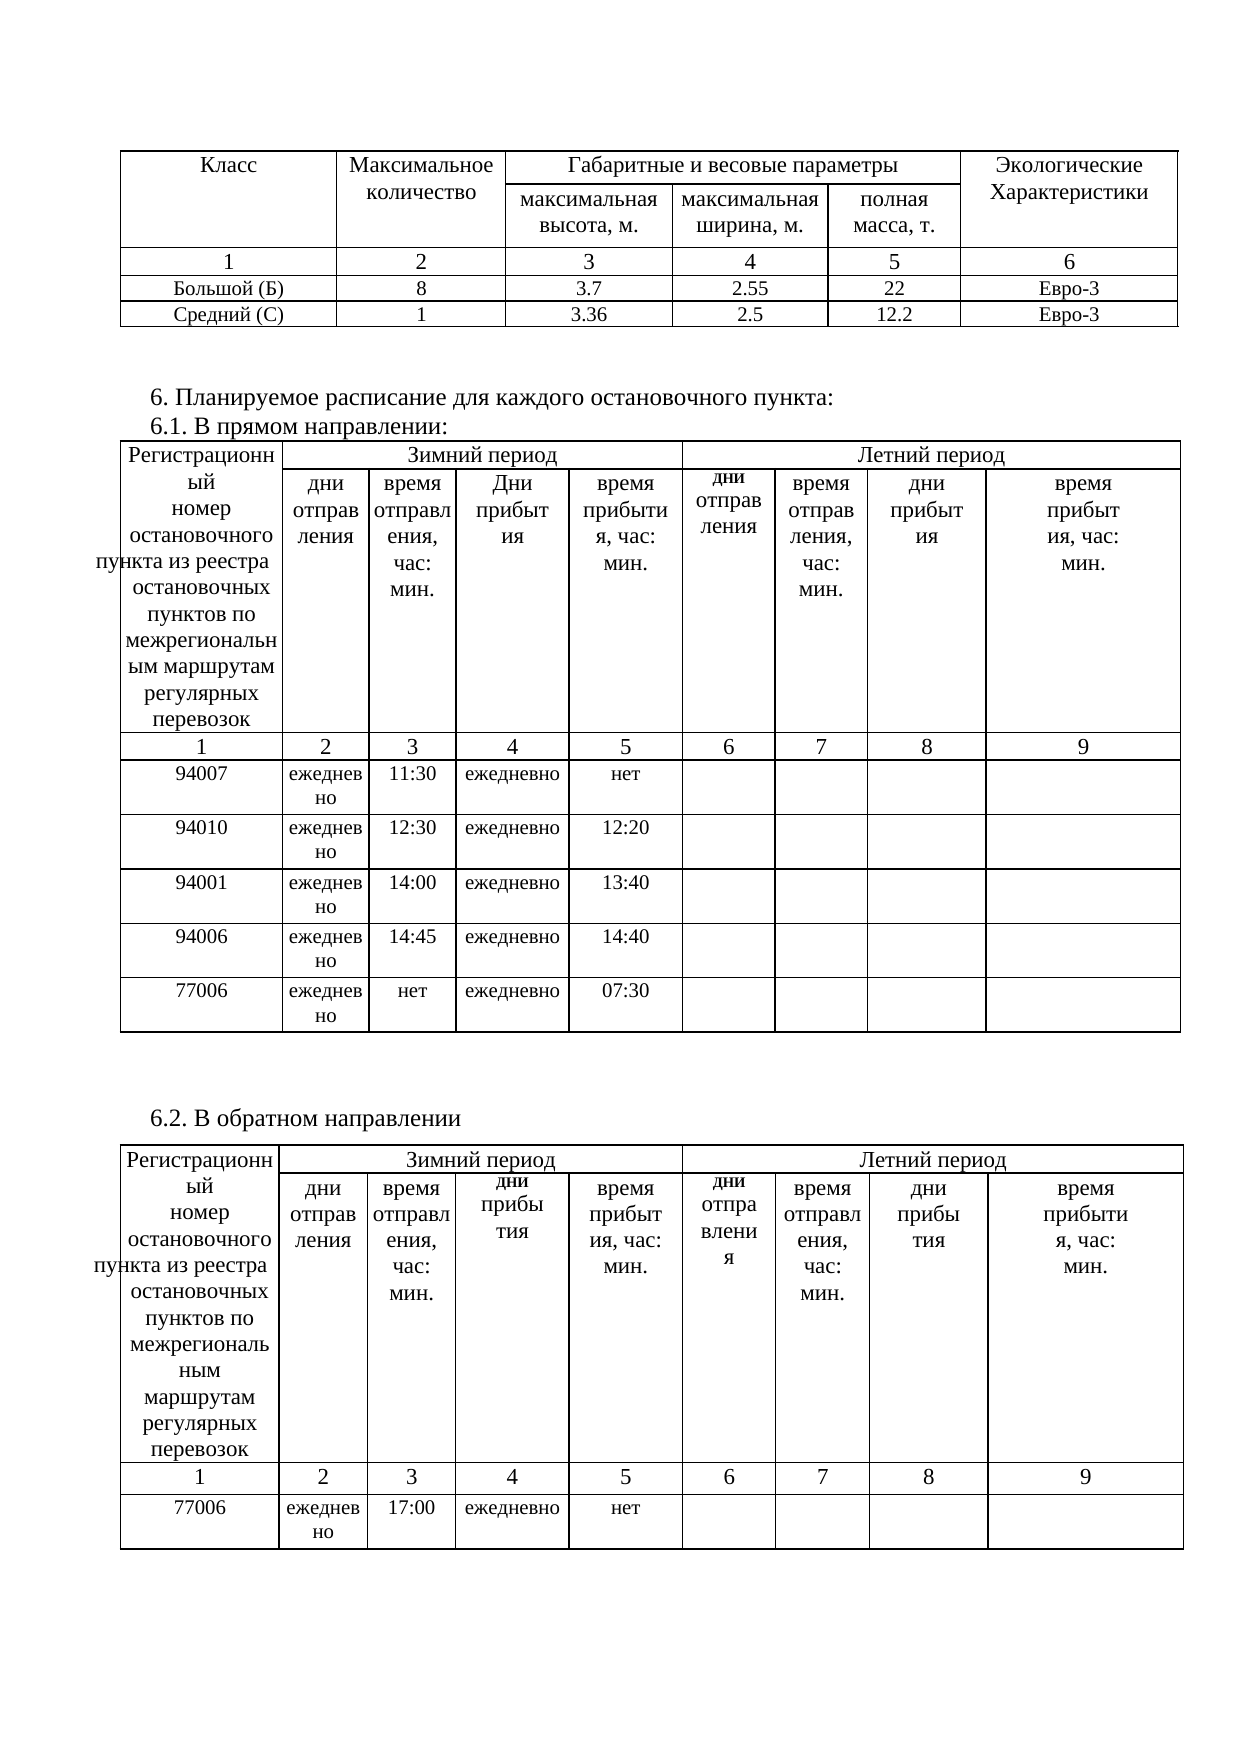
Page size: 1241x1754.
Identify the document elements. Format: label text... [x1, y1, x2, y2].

table_cell 13:40 [570, 870, 682, 922]
table_cell Средний (С) [121, 302, 336, 326]
table_header Зимний период [280, 1146, 682, 1172]
table_cell 12.2 [829, 302, 960, 326]
table_header Экологические Характеристики [961, 152, 1177, 247]
table_cell [683, 870, 774, 922]
table_cell 22 [829, 276, 960, 300]
table_cell [683, 815, 774, 868]
table_cell [776, 1495, 869, 1548]
table_header Летний период [683, 442, 1180, 468]
table_cell [683, 924, 774, 977]
table_cell [776, 815, 867, 868]
table_cell 1 [121, 248, 336, 274]
table_cell 8 [870, 1463, 987, 1494]
table_cell Большой (Б) [121, 276, 336, 300]
table_header Класс [121, 152, 336, 247]
table_cell ежедневно [280, 1495, 367, 1548]
table_cell максимальная ширина, м. [673, 185, 827, 247]
table_cell [776, 761, 867, 814]
table_cell время прибыти я, час: мин. [570, 470, 682, 731]
table_header Зимний период [283, 442, 682, 468]
table_cell 7 [776, 1463, 869, 1494]
table_cell 2 [280, 1463, 367, 1494]
table_header Регистрационный номер остановочного пункта из реестра остановочных пунктов по межрегиональным маршрутам регулярных перевозок [121, 442, 282, 731]
table_cell 3.36 [506, 302, 672, 326]
table_cell 2 [283, 733, 368, 759]
table_cell ежедневно [457, 978, 568, 1031]
table_cell время прибыт ия, час: мин. [987, 470, 1180, 731]
table_cell [987, 870, 1180, 922]
table_cell 3 [368, 1463, 455, 1494]
table_cell 4 [456, 1463, 568, 1494]
table_cell 2.55 [673, 276, 827, 300]
table_cell [683, 1495, 775, 1548]
table_cell нет [370, 978, 455, 1031]
table_cell ежедневно [456, 1495, 568, 1548]
table_cell [868, 761, 985, 814]
table_cell 1 [121, 733, 282, 759]
table_cell 77006 [121, 1495, 278, 1548]
table_cell 4 [673, 248, 827, 274]
table_cell [868, 870, 985, 922]
table_cell время отправл ения, час: мин. [776, 1174, 869, 1462]
table_cell дни прибы тия [870, 1174, 987, 1462]
table_cell [776, 870, 867, 922]
table_cell [868, 924, 985, 977]
table_cell максимальная высота, м. [506, 185, 672, 247]
table_cell [683, 761, 774, 814]
table_cell 5 [570, 1463, 682, 1494]
table_cell [776, 924, 867, 977]
table_cell нет [570, 761, 682, 814]
table_cell время отправл ения, час: мин. [370, 470, 455, 731]
table_cell [868, 815, 985, 868]
table_cell 4 [457, 733, 568, 759]
table_cell [868, 978, 985, 1031]
table_cell 6 [683, 1463, 775, 1494]
table_cell ежедневно [457, 761, 568, 814]
table_cell 5 [829, 248, 960, 274]
table_cell 8 [337, 276, 505, 300]
table_cell 2 [337, 248, 505, 274]
table_cell время прибыти я, час: мин. [989, 1174, 1183, 1462]
table_cell 77006 [121, 978, 282, 1031]
table_cell ежедневно [283, 815, 368, 868]
table_cell ДНИ отпра влени я [683, 1174, 775, 1462]
table_cell дни отправ ления [283, 470, 368, 731]
table_cell время отправл ения, час: мин. [368, 1174, 455, 1462]
table_cell 7 [776, 733, 867, 759]
table_cell дни прибыт ия [868, 470, 985, 731]
text 6. Планируемое расписание для каждого остановочного пункта: [150, 382, 1090, 411]
table_cell 94006 [121, 924, 282, 977]
table_cell ДНИ прибы тия [456, 1174, 568, 1462]
table_cell 3.7 [506, 276, 672, 300]
table_cell ежедневно [283, 978, 368, 1031]
table_cell ежедневно [283, 924, 368, 977]
table_cell Евро-3 [961, 276, 1177, 300]
table_cell 2.5 [673, 302, 827, 326]
table_cell 6 [961, 248, 1177, 274]
table_cell 07:30 [570, 978, 682, 1031]
table_header Летний период [683, 1146, 1183, 1172]
table_cell 9 [987, 733, 1180, 759]
table_cell ежедневно [457, 924, 568, 977]
table_cell нет [570, 1495, 682, 1548]
table_cell 3 [506, 248, 672, 274]
table_cell [683, 978, 774, 1031]
table_cell 6 [683, 733, 774, 759]
table_cell [987, 978, 1180, 1031]
table_cell 8 [868, 733, 985, 759]
table_cell 94010 [121, 815, 282, 868]
table_cell [989, 1495, 1183, 1548]
table_cell 14:40 [570, 924, 682, 977]
table_cell ежедневно [283, 870, 368, 922]
table_cell 9 [989, 1463, 1183, 1494]
table_cell [987, 761, 1180, 814]
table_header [121, 1146, 278, 1462]
text 6.2. В обратном направлении [150, 1103, 1090, 1132]
table_cell ежедневно [457, 815, 568, 868]
table_cell 14:45 [370, 924, 455, 977]
table_cell 94001 [121, 870, 282, 922]
table_header Максимальное количество [337, 152, 505, 247]
table_header Габаритные и весовые параметры [506, 152, 960, 183]
table_cell 1 [121, 1463, 278, 1494]
table_cell [870, 1495, 987, 1548]
table_cell Дни прибыт ия [457, 470, 568, 731]
table_cell 12:30 [370, 815, 455, 868]
table_cell дни отправ ления [280, 1174, 367, 1462]
table_cell ежедневно [283, 761, 368, 814]
table_cell [776, 978, 867, 1031]
table_cell 17:00 [368, 1495, 455, 1548]
table_cell ежедневно [457, 870, 568, 922]
table_cell 1 [337, 302, 505, 326]
table_cell время отправ ления, час: мин. [776, 470, 867, 731]
text 6.1. В прямом направлении: [150, 411, 1090, 440]
table_cell 94007 [121, 761, 282, 814]
table_cell [987, 924, 1180, 977]
table_cell 12:20 [570, 815, 682, 868]
table_cell 11:30 [370, 761, 455, 814]
table_cell время прибыт ия, час: мин. [570, 1174, 682, 1462]
table_cell полная масса, т. [829, 185, 960, 247]
table_cell Евро-3 [961, 302, 1177, 326]
table_cell 14:00 [370, 870, 455, 922]
table_cell ДНИ отправ ления [683, 470, 774, 731]
table_cell 5 [570, 733, 682, 759]
table_cell [987, 815, 1180, 868]
table_cell 3 [370, 733, 455, 759]
